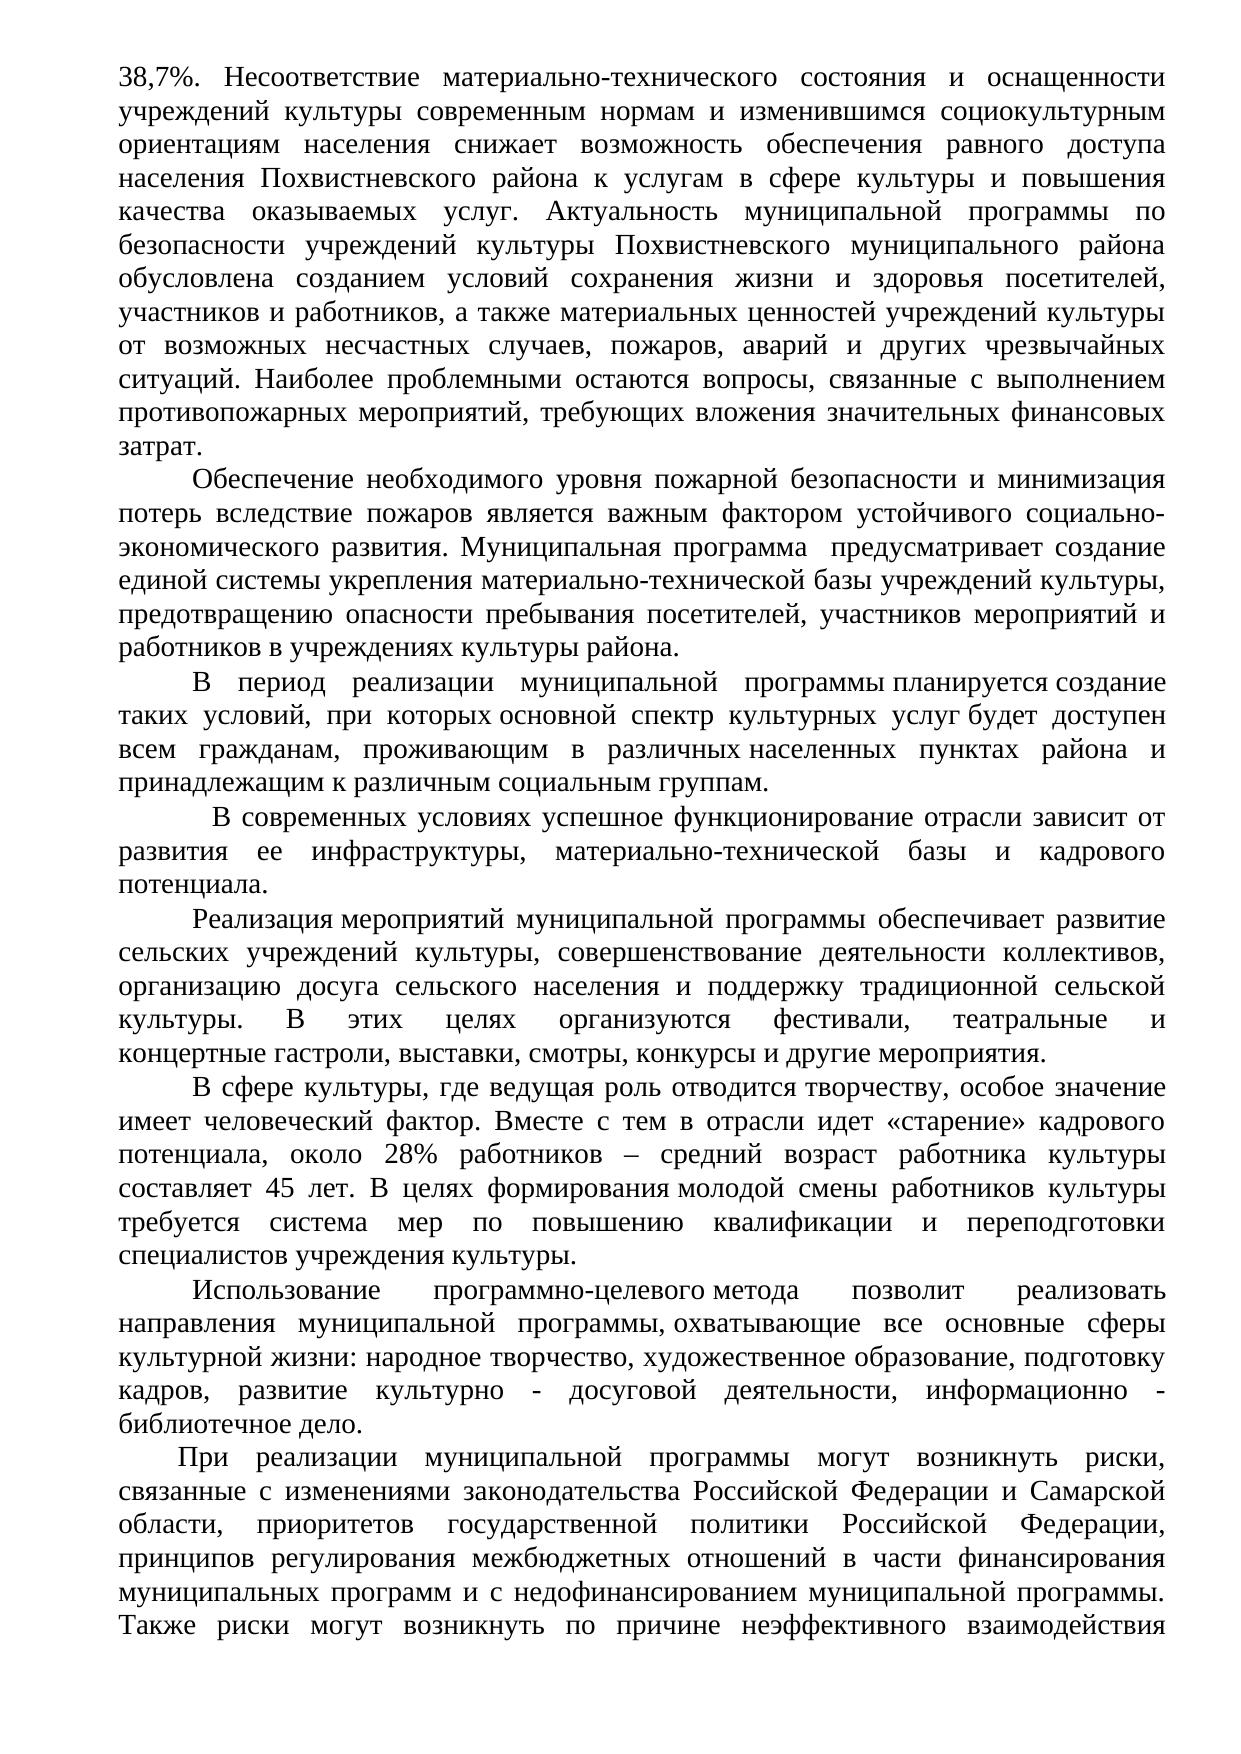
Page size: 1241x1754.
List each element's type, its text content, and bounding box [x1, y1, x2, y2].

text Использование программно-целевого метода позволит реализовать направления муниципальной программы, охватывающие все основные сферы культурной жизни: народное творчество, художественное образование, подготовку кадров, развитие культурно - досуговой деятельности, информационно - библиотечное дело. [118, 1272, 1166, 1439]
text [118, 59, 1166, 462]
text В сфере культуры, где ведущая роль отводится творчеству, особое значение имеет человеческий фактор. Вместе с тем в отрасли идет «старение» кадрового потенциала, около 28% работников – средний возраст работника культуры составляет 45 лет. В целях формирования молодой смены работников культуры требуется система мер по повышению квалификации и переподготовки специалистов учреждения культуры. [118, 1069, 1166, 1271]
text Реализация мероприятий муниципальной программы обеспечивает развитие сельских учреждений культуры, совершенствование деятельности коллективов, организацию досуга сельского населения и поддержку традиционной сельской культуры. В этих целях организуются фестивали, театральные и концертные гастроли, выставки, смотры, конкурсы и другие мероприятия. [118, 901, 1166, 1068]
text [118, 1439, 1166, 1641]
text Обеспечение необходимого уровня пожарной безопасности и минимизация потерь вследствие пожаров является важным фактором устойчивого социально-экономического развития. Муниципальная программа предусматривает создание единой системы укрепления материально-технической базы учреждений культуры, предотвращению опасности пребывания посетителей, участников мероприятий и работников в учреждениях культуры района. [118, 462, 1166, 663]
text В современных условиях успешное функционирование отрасли зависит от развития ее инфраструктуры, материально-технической базы и кадрового потенциала. [118, 799, 1166, 900]
text В период реализации муниципальной программы планируется создание таких условий, при которых основной спектр культурных услуг будет доступен всем гражданам, проживающим в различных населенных пунктах района и принадлежащим к различным социальным группам. [118, 664, 1166, 798]
